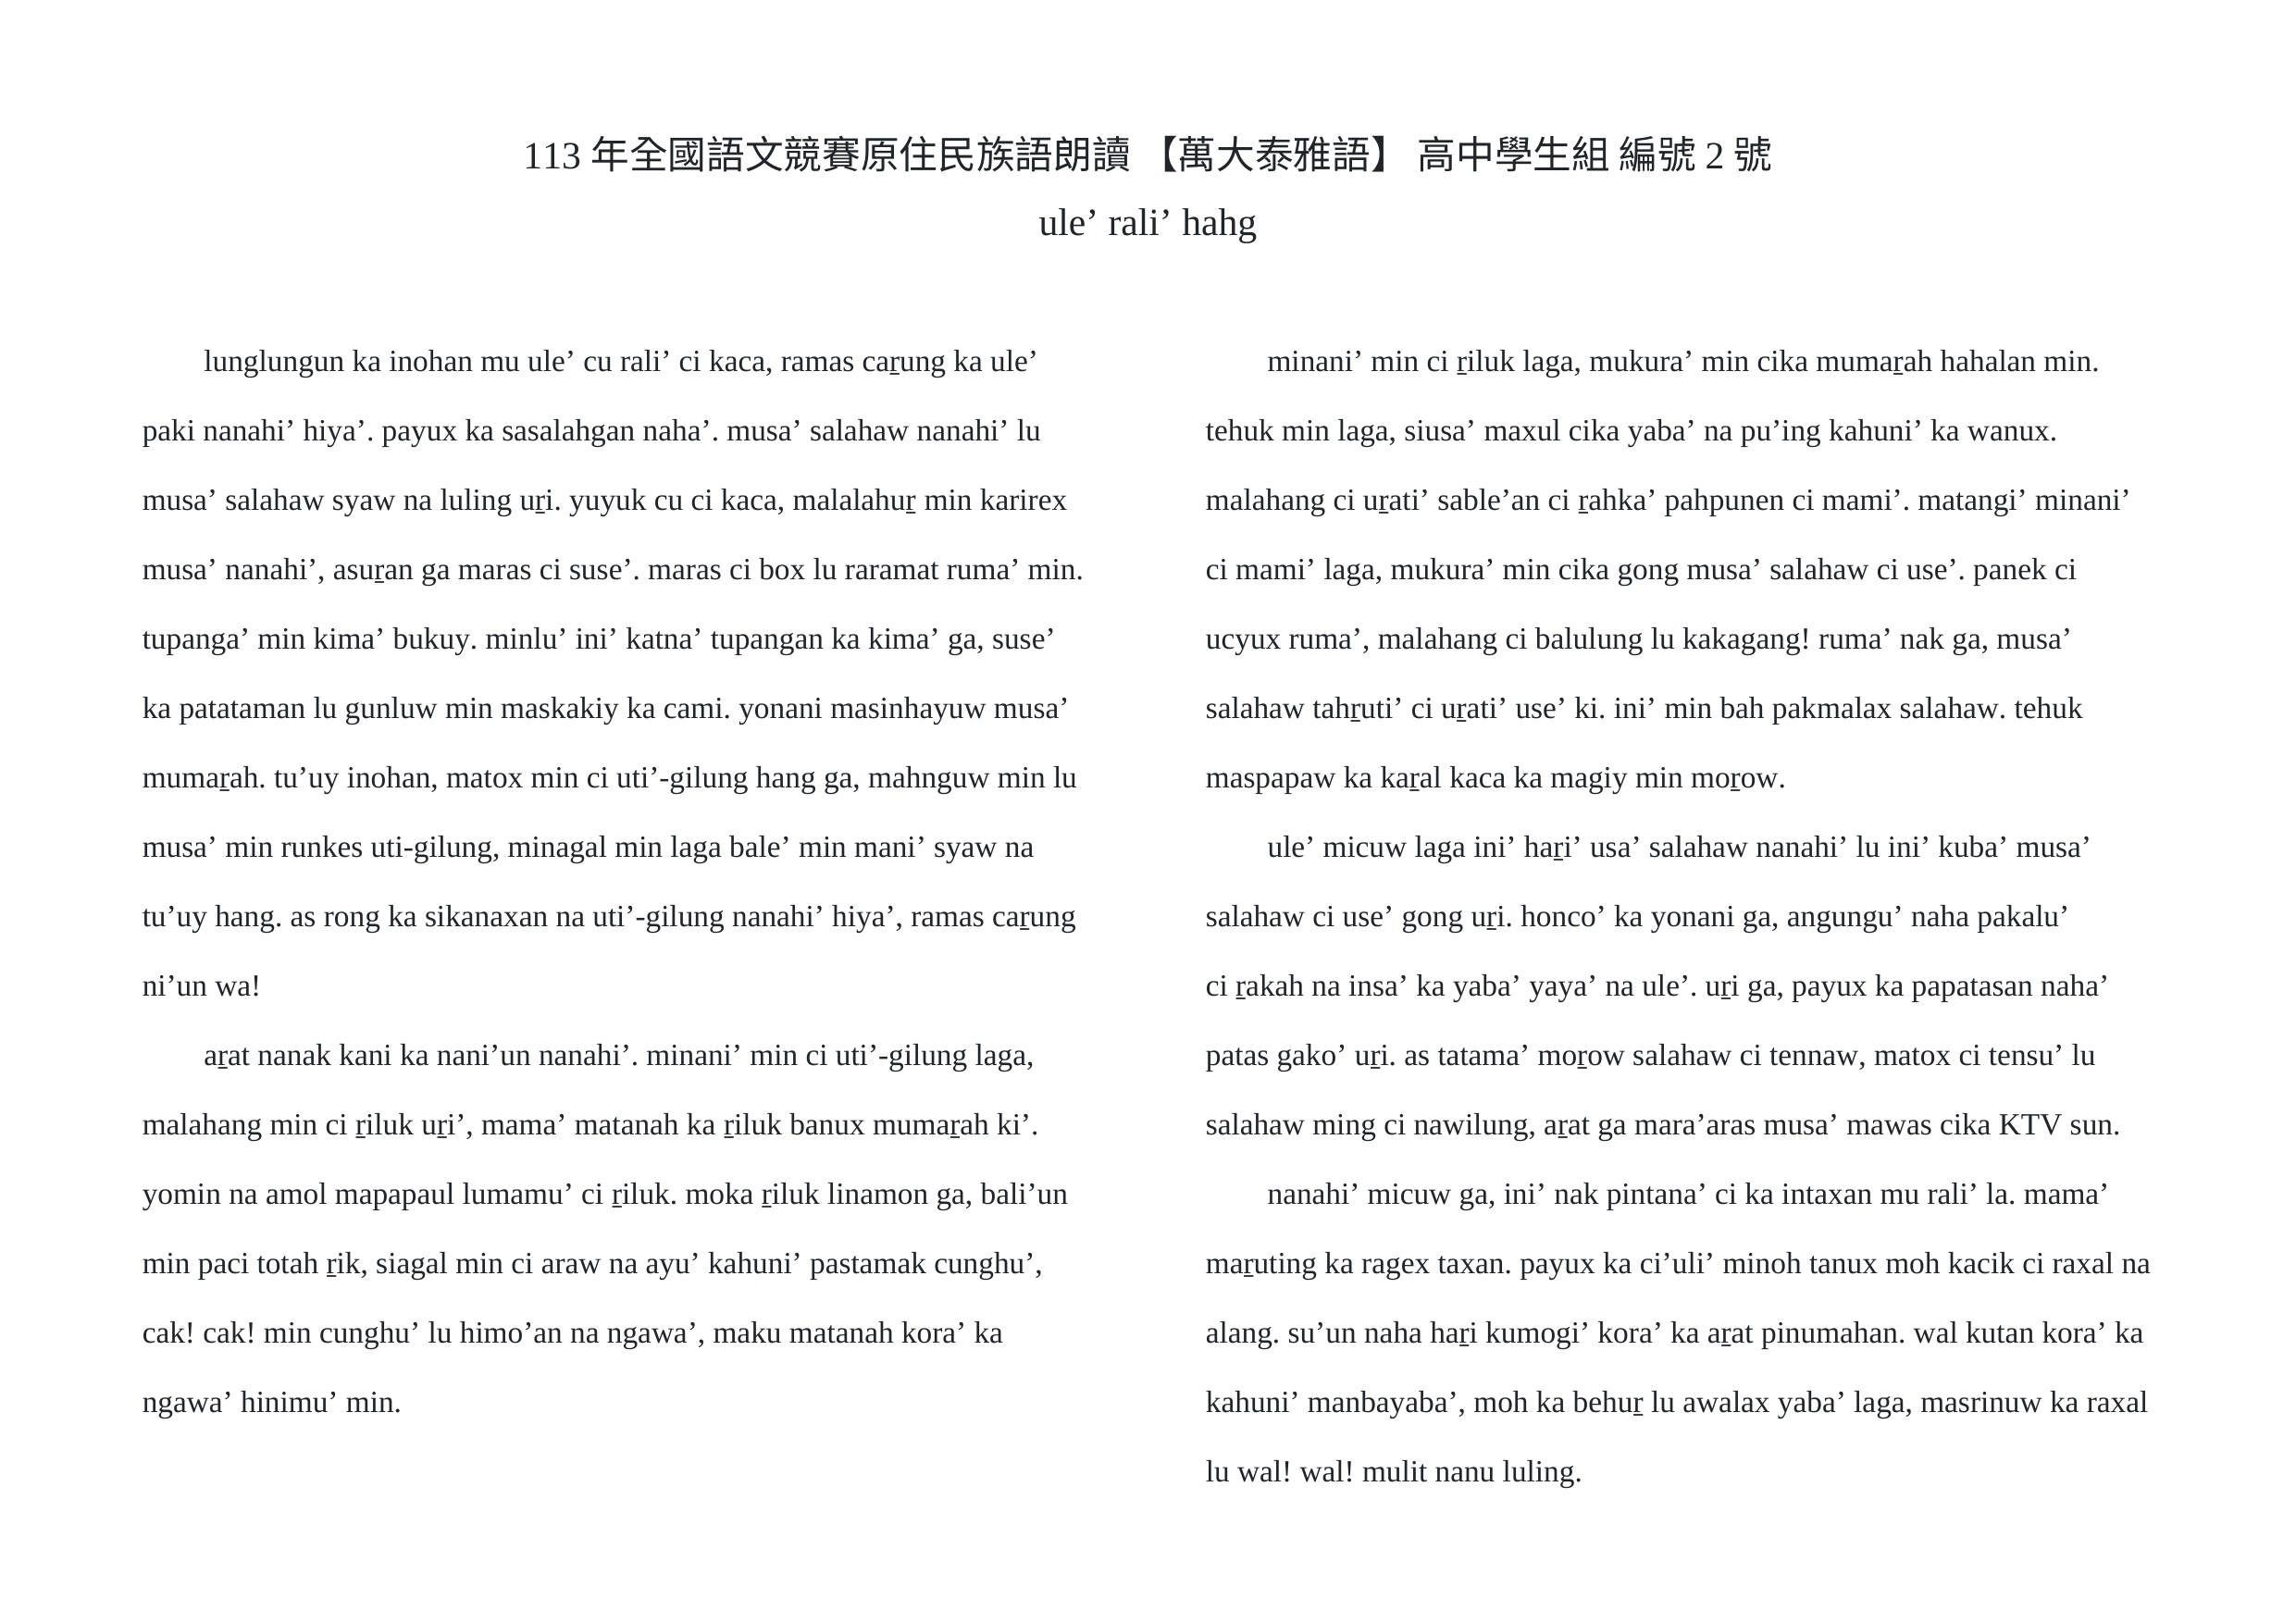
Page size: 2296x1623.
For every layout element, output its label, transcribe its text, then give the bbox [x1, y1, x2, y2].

text ule’ rali’ hahg [142, 187, 2153, 256]
text aṟat nanak kani ka nani’un nanahi’. minani’ min ci uti’-gilung laga, malahang min ci ṟiluk uṟi’, mama’ matanah ka ṟiluk banux mumaṟah ki’. yomin na amol mapapaul lumamu’ ci ṟiluk. moka ṟiluk linamon ga, bali’un min paci totah ṟik, siagal min ci araw na ayu’ kahuni’ pastamak cunghu’, cak! cak! min cunghu’ lu himo’an na ngawa’, maku matanah kora’ ka ngawa’ hinimu’ min. [142, 1020, 1090, 1436]
text 113 年全國語文競賽原住民族語朗讀 【萬大泰雅語】 高中學生組 編號 2 號 [142, 118, 2153, 187]
text lunglungun ka inohan mu ule’ cu rali’ ci kaca, ramas caṟung ka ule’ paki nanahi’ hiya’. payux ka sasalahgan naha’. musa’ salahaw nanahi’ lu musa’ salahaw syaw na luling uṟi. yuyuk cu ci kaca, malalahuṟ min karirex musa’ nanahi’, asuṟan ga maras ci suse’. maras ci box lu raramat ruma’ min. tupanga’ min kima’ bukuy. minlu’ ini’ katna’ tupangan ka kima’ ga, suse’ ka patataman lu gunluw min maskakiy ka cami. yonani masinhayuw musa’ mumaṟah. tu’uy inohan, matox min ci uti’-gilung hang ga, mahnguw min lu musa’ min runkes uti-gilung, minagal min laga bale’ min mani’ syaw na tu’uy hang. as rong ka sikanaxan na uti’-gilung nanahi’ hiya’, ramas caṟung ni’un wa! [142, 326, 1090, 1020]
text ule’ micuw laga ini’ haṟi’ usa’ salahaw nanahi’ lu ini’ kuba’ musa’ salahaw ci use’ gong uṟi. honco’ ka yonani ga, angungu’ naha pakalu’ ci ṟakah na insa’ ka yaba’ yaya’ na ule’. uṟi ga, payux ka papatasan naha’ patas gako’ uṟi. as tatama’ moṟow salahaw ci tennaw, matox ci tensu’ lu salahaw ming ci nawilung, aṟat ga mara’aras musa’ mawas cika KTV sun. [1206, 812, 2153, 1158]
text minani’ min ci ṟiluk laga, mukura’ min cika mumaṟah hahalan min. tehuk min laga, siusa’ maxul cika yaba’ na pu’ing kahuni’ ka wanux. malahang ci uṟati’ sable’an ci ṟahka’ pahpunen ci mami’. matangi’ minani’ ci mami’ laga, mukura’ min cika gong musa’ salahaw ci use’. panek ci ucyux ruma’, malahang ci balulung lu kakagang! ruma’ nak ga, musa’ salahaw tahṟuti’ ci uṟati’ use’ ki. ini’ min bah pakmalax salahaw. tehuk maspapaw ka kaṟal kaca ka magiy min moṟow. [1206, 326, 2153, 812]
text nanahi’ micuw ga, ini’ nak pintana’ ci ka intaxan mu rali’ la. mama’ maṟuting ka ragex taxan. payux ka ci’uli’ minoh tanux moh kacik ci raxal na alang. su’un naha haṟi kumogi’ kora’ ka aṟat pinumahan. wal kutan kora’ ka kahuni’ manbayaba’, moh ka behuṟ lu awalax yaba’ laga, masrinuw ka raxal lu wal! wal! mulit nanu luling. [1206, 1158, 2153, 1505]
